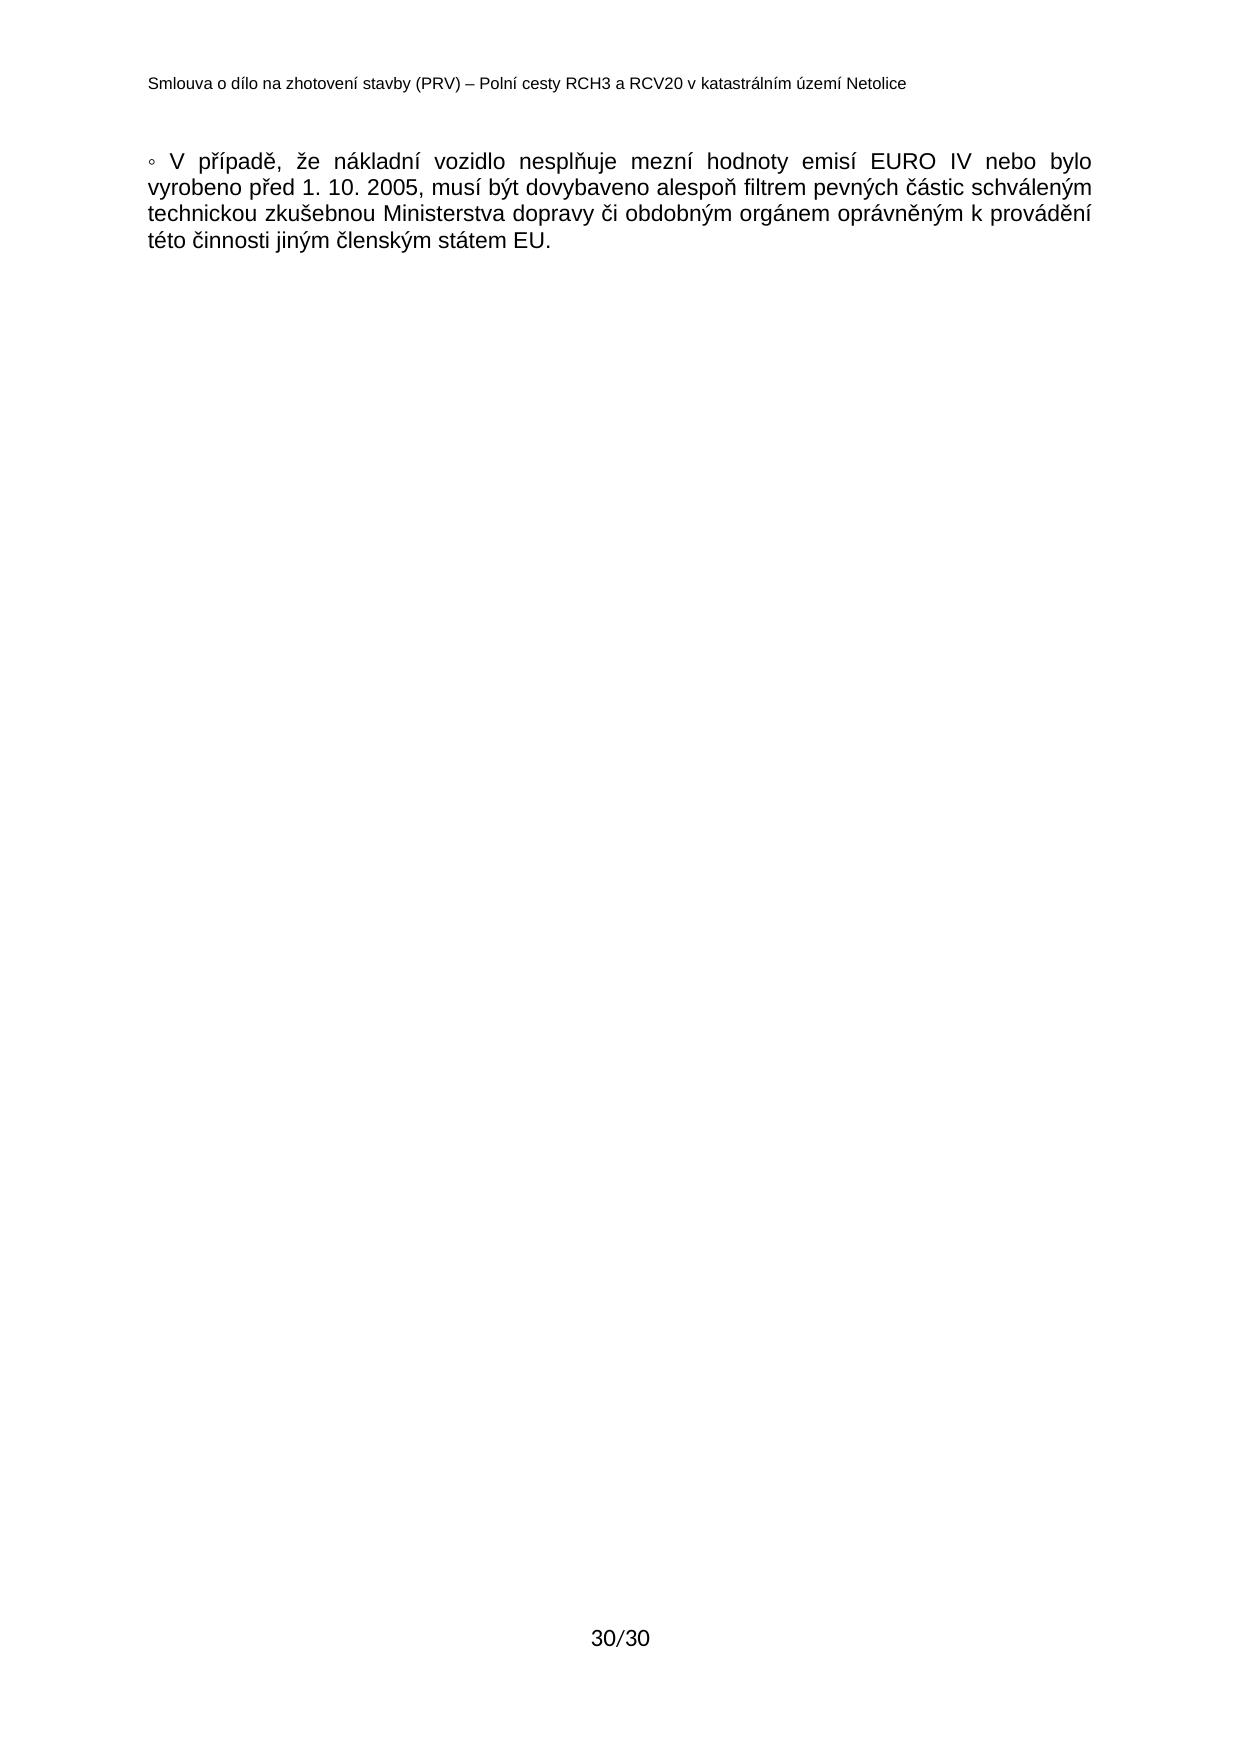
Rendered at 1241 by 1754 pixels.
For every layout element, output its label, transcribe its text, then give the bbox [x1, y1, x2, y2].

text ◦ V případě, že nákladní vozidlo nesplňuje mezní hodnoty emisí EURO IV nebo bylo vyrobeno před 1. 10. 2005, musí být dovybaveno alespoň filtrem pevných částic schváleným technickou zkušebnou Ministerstva dopravy či obdobným orgánem oprávněným k provádění této činnosti jiným členským státem EU. [148, 148, 1093, 253]
